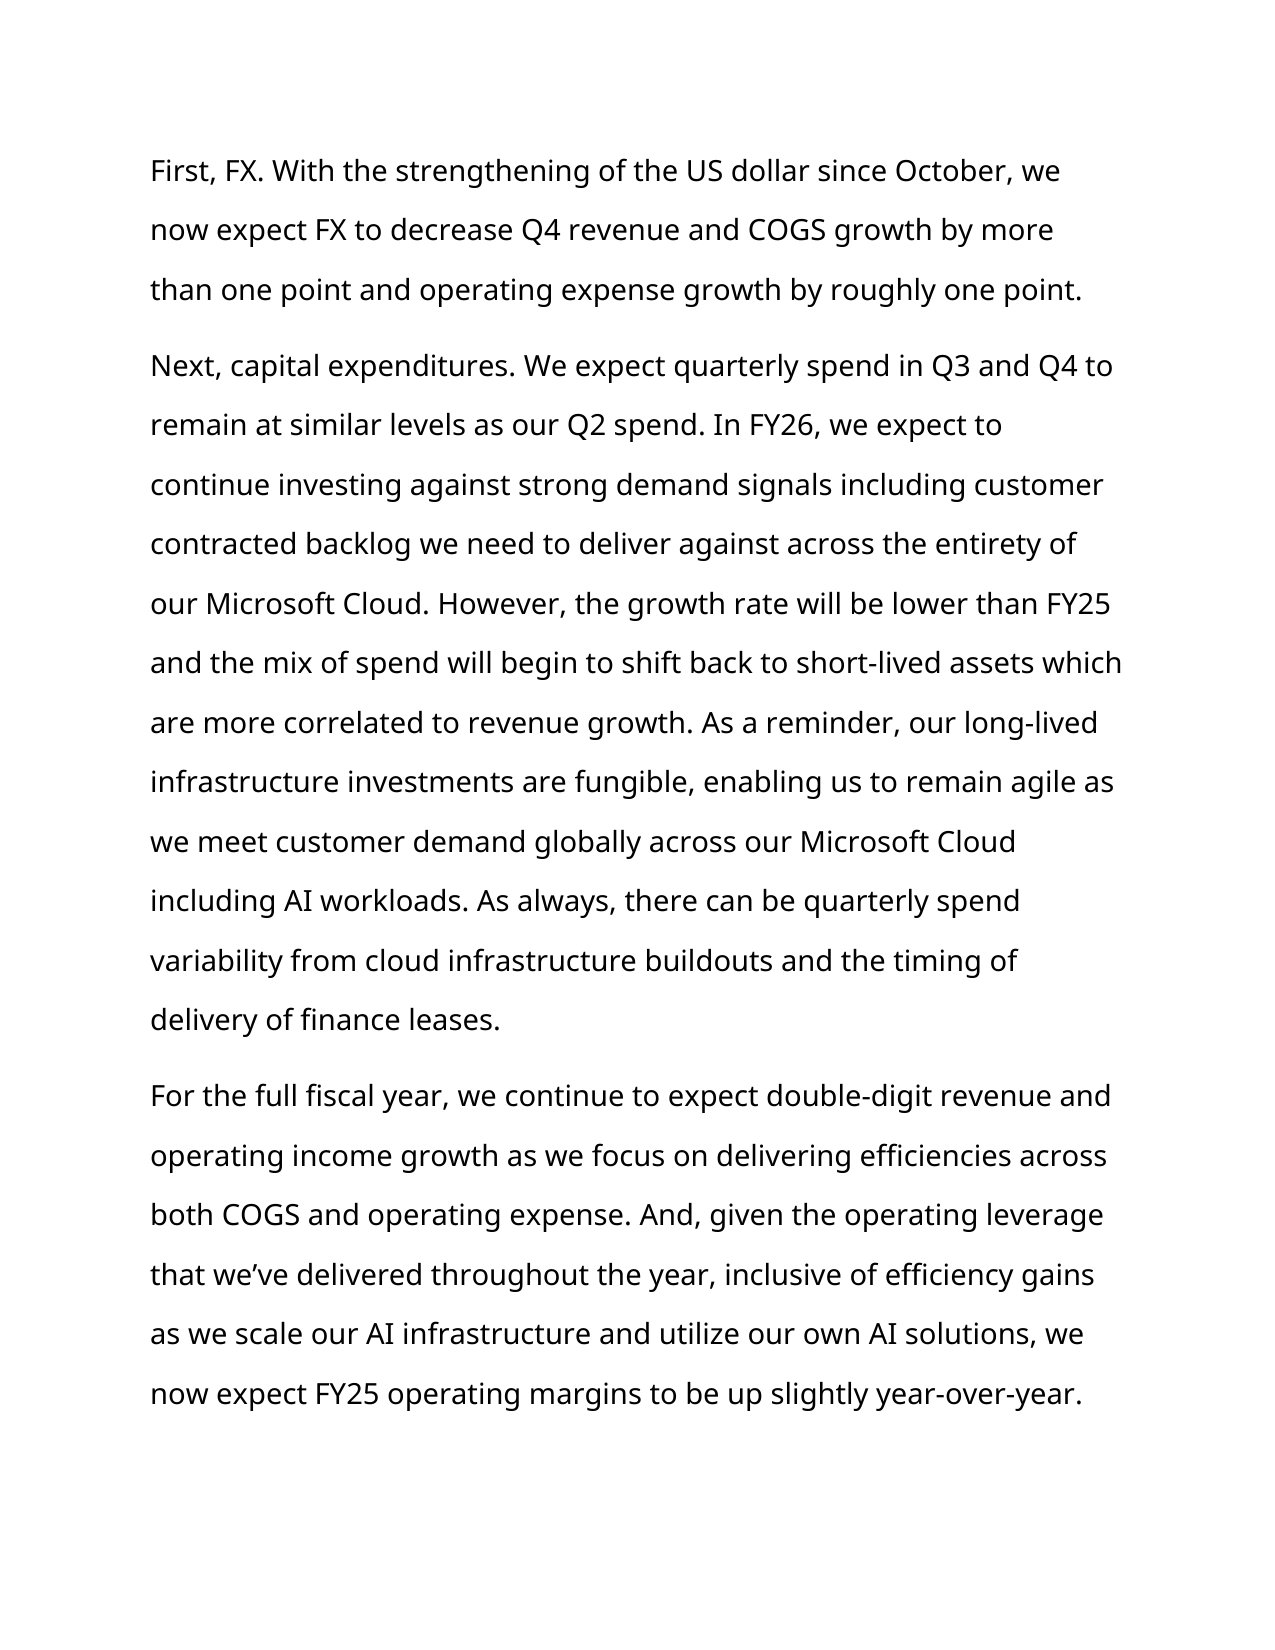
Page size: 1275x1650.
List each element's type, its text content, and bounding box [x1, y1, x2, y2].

text Next, capital expenditures. We expect quarterly spend in Q3 and Q4 to remain at similar levels as our Q2 spend. In FY26, we expect to continue investing against strong demand signals including customer contracted backlog we need to deliver against across the entirety of our Microsoft Cloud. However, the growth rate will be lower than FY25 and the mix of spend will begin to shift back to short-lived assets which are more correlated to revenue growth. As a reminder, our long-lived infrastructure investments are fungible, enabling us to remain agile as we meet customer demand globally across our Microsoft Cloud including AI workloads. As always, there can be quarterly spend variability from cloud infrastructure buildouts and the timing of delivery of finance leases. [150, 345, 1125, 1039]
text For the full fiscal year, we continue to expect double-digit revenue and operating income growth as we focus on delivering efficiencies across both COGS and operating expense. And, given the operating leverage that we’ve delivered throughout the year, inclusive of efficiency gains as we scale our AI infrastructure and utilize our own AI solutions, we now expect FY25 operating margins to be up slightly year-over-year. [150, 1076, 1125, 1413]
text First, FX. With the strengthening of the US dollar since October, we now expect FX to decrease Q4 revenue and COGS growth by more than one point and operating expense growth by roughly one point. [150, 150, 1125, 309]
